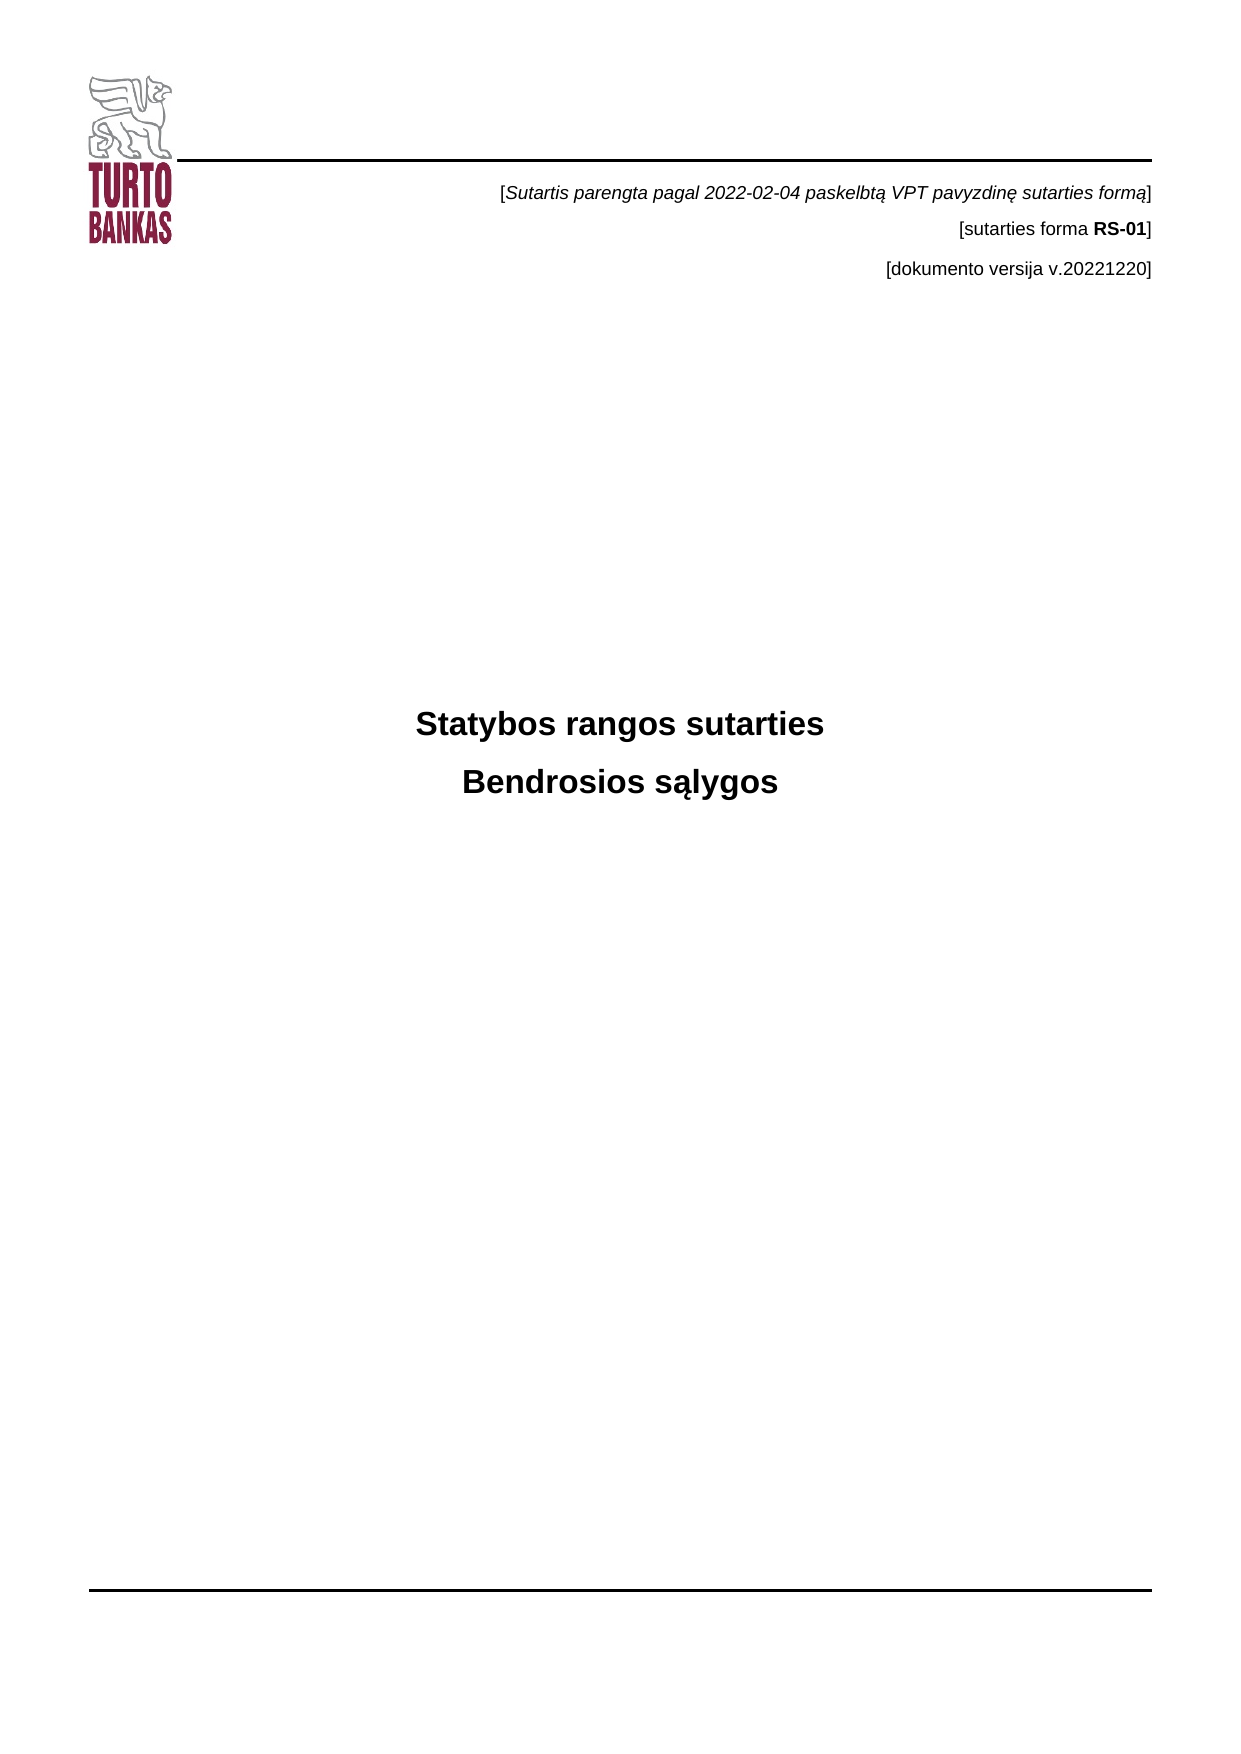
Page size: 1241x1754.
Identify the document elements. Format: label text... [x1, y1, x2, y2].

picture [82, 69, 178, 250]
text [sutarties forma RS-01] [178, 218, 1152, 239]
text [Sutartis parengta pagal 2022-02-04 paskelbtą VPT pavyzdinę sutarties formą] [178, 181, 1152, 203]
text Statybos rangos sutarties [89, 704, 1152, 743]
text [dokumento versija v.20221220] [89, 257, 1152, 279]
text Bendrosios sąlygos [89, 762, 1152, 801]
